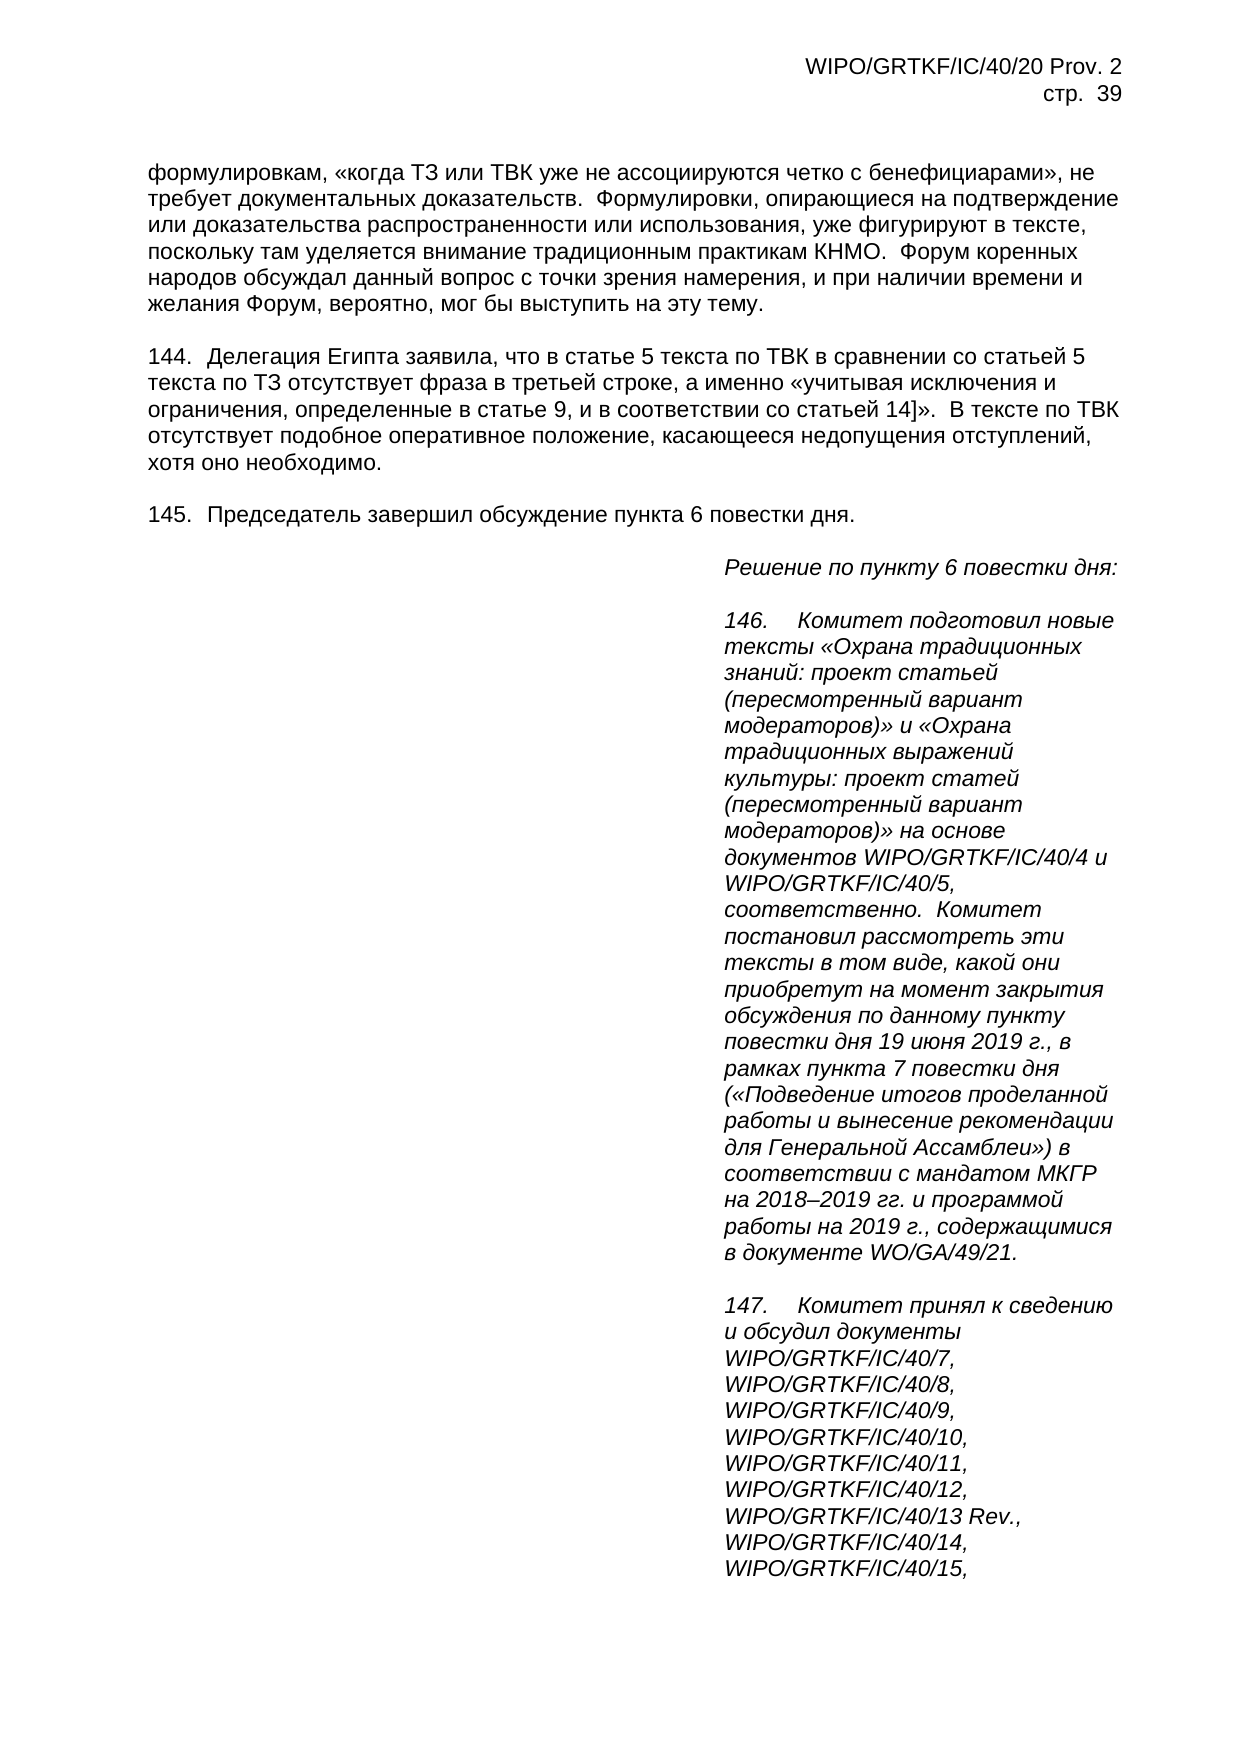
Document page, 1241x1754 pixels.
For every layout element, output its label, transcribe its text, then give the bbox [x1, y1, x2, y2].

list Председатель завершил обсуждение пункта 6 повестки дня. [148, 501, 1122, 527]
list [724, 1292, 1122, 1582]
list Решение по пункту 6 повестки дня: [724, 554, 1122, 580]
list Делегация Египта заявила, что в статье 5 текста по ТВК в сравнении со статьей 5 текста по ТЗ отсутствует фраза в третьей строке, а именно «учитывая исключения и ограничения, определенные в статье 9, и в соответствии со статьей 14]». В тексте по ТВК отсутствует подобное оперативное положение, касающееся недопущения отступлений, хотя оно необходимо. [148, 343, 1122, 475]
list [148, 158, 1122, 317]
list Комитет подготовил новые тексты «Охрана традиционных знаний: проект статьей (пересмотренный вариант модераторов)» и «Охрана традиционных выражений культуры: проект статей (пересмотренный вариант модераторов)» на основе документов WIPO/GRTKF/IC/40/4 и WIPO/GRTKF/IC/40/5, соответственно. Комитет постановил рассмотреть эти тексты в том виде, какой они приобретут на момент закрытия обсуждения по данному пункту повестки дня 19 июня 2019 г., в рамках пункта 7 повестки дня («Подведение итогов проделанной работы и вынесение рекомендации для Генеральной Ассамблеи») в соответствии с мандатом МКГР на 2018–2019 гг. и программой работы на 2019 г., содержащимися в документе WO/GA/49/21. [724, 607, 1122, 1265]
